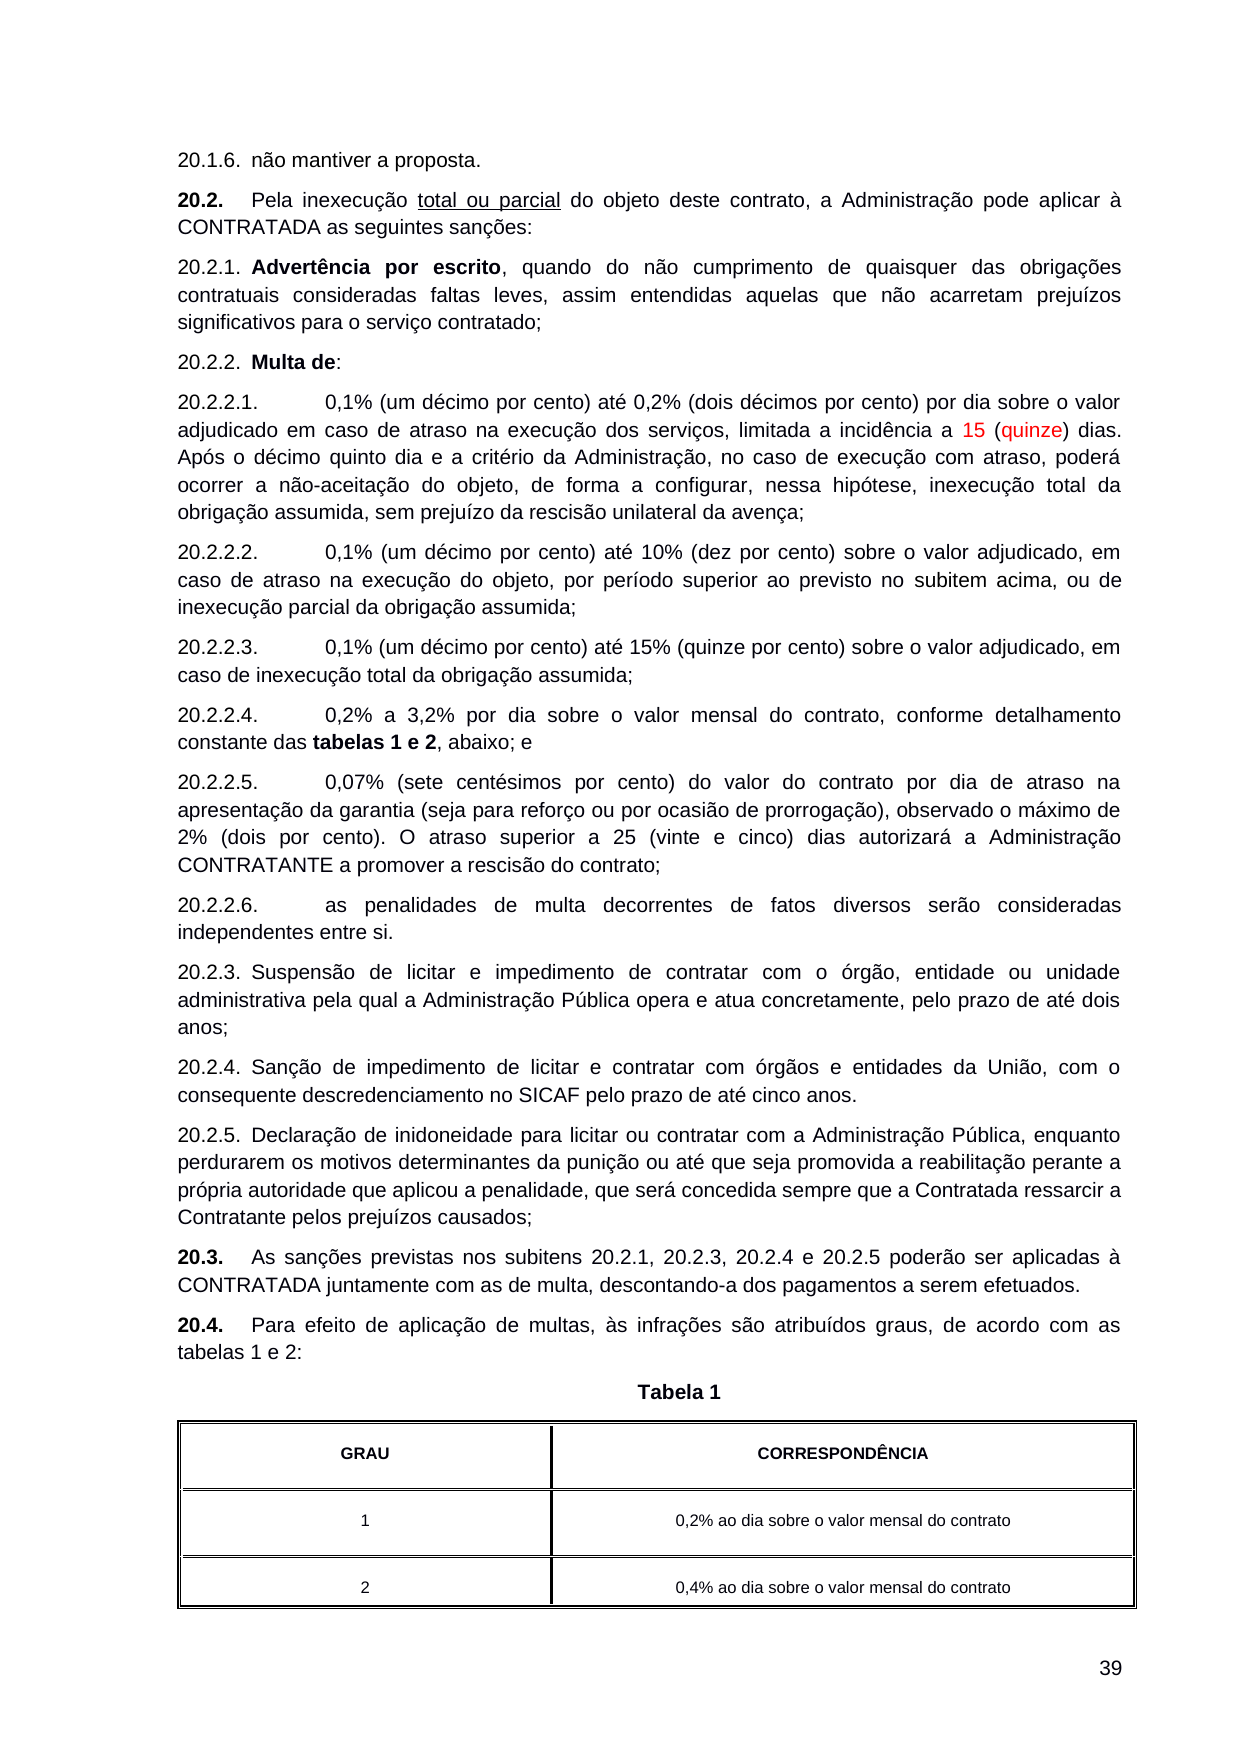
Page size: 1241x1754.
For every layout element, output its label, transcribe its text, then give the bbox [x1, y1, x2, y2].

table_header CORRESPONDÊNCIA [551, 1424, 1133, 1487]
table_cell 2 [179, 1555, 551, 1605]
list Sanção de impedimento de licitar e contratar com órgãos e entidades da União, com o consequente descredenciamento no SICAF pelo prazo de até cinco anos. [177, 1055, 1122, 1107]
list Advertência por escrito, quando do não cumprimento de quaisquer das obrigações contratuais consideradas faltas leves, assim entendidas aquelas que não acarretam prejuízos significativos para o serviço contratado; [177, 255, 1122, 334]
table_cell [551, 1555, 1135, 1605]
list Declaração de inidoneidade para licitar ou contratar com a Administração Pública, enquanto perdurarem os motivos determinantes da punição ou até que seja promovida a reabilitação perante a própria autoridade que aplicou a penalidade, que será concedida sempre que a Contratada ressarcir a Contratante pelos prejuízos causados; [177, 1123, 1122, 1229]
list Suspensão de licitar e impedimento de contratar com o órgão, entidade ou unidade administrativa pela qual a Administração Pública opera e atua concretamente, pelo prazo de até dois anos; [177, 960, 1122, 1039]
table_header GRAU [181, 1424, 551, 1487]
list não mantiver a proposta. [177, 148, 1122, 172]
list As sanções previstas nos subitens 20.2.1, 20.2.3, 20.2.4 e 20.2.5 poderão ser aplicadas à CONTRATADA juntamente com as de multa, descontando-a dos pagamentos a serem efetuados. [177, 1245, 1122, 1297]
list Tabela 1 [177, 1380, 1122, 1404]
list as penalidades de multa decorrentes de fatos diversos serão consideradas independentes entre si. [177, 893, 1122, 944]
list 0,2% a 3,2% por dia sobre o valor mensal do contrato, conforme detalhamento constante das tabelas 1 e 2, abaixo; e [177, 703, 1122, 754]
list 0,1% (um décimo por cento) até 15% (quinze por cento) sobre o valor adjudicado, em caso de inexecução total da obrigação assumida; [177, 635, 1122, 687]
list Pela inexecução total ou parcial do objeto deste contrato, a Administração pode aplicar à CONTRATADA as seguintes sanções: [177, 188, 1122, 239]
list Multa de: [177, 350, 1122, 374]
list 0,1% (um décimo por cento) até 10% (dez por cento) sobre o valor adjudicado, em caso de atraso na execução do objeto, por período superior ao previsto no subitem acima, ou de inexecução parcial da obrigação assumida; [177, 540, 1122, 619]
table_cell 0,2% ao dia sobre o valor mensal do contrato [553, 1488, 1134, 1555]
list Para efeito de aplicação de multas, às infrações são atribuídos graus, de acordo com as tabelas 1 e 2: [177, 1313, 1122, 1364]
list 0,1% (um décimo por cento) até 0,2% (dois décimos por cento) por dia sobre o valor adjudicado em caso de atraso na execução dos serviços, limitada a incidência a 15 (quinze) dias. Após o décimo quinto dia e a critério da Administração, no caso de execução com atraso, poderá ocorrer a não-aceitação do objeto, de forma a configurar, nessa hipótese, inexecução total da obrigação assumida, sem prejuízo da rescisão unilateral da avença; [177, 390, 1122, 524]
table_cell 1 [181, 1488, 550, 1555]
list 0,07% (sete centésimos por cento) do valor do contrato por dia de atraso na apresentação da garantia (seja para reforço ou por ocasião de prorrogação), observado o máximo de 2% (dois por cento). O atraso superior a 25 (vinte e cinco) dias autorizará a Administração CONTRATANTE a promover a rescisão do contrato; [177, 770, 1122, 877]
